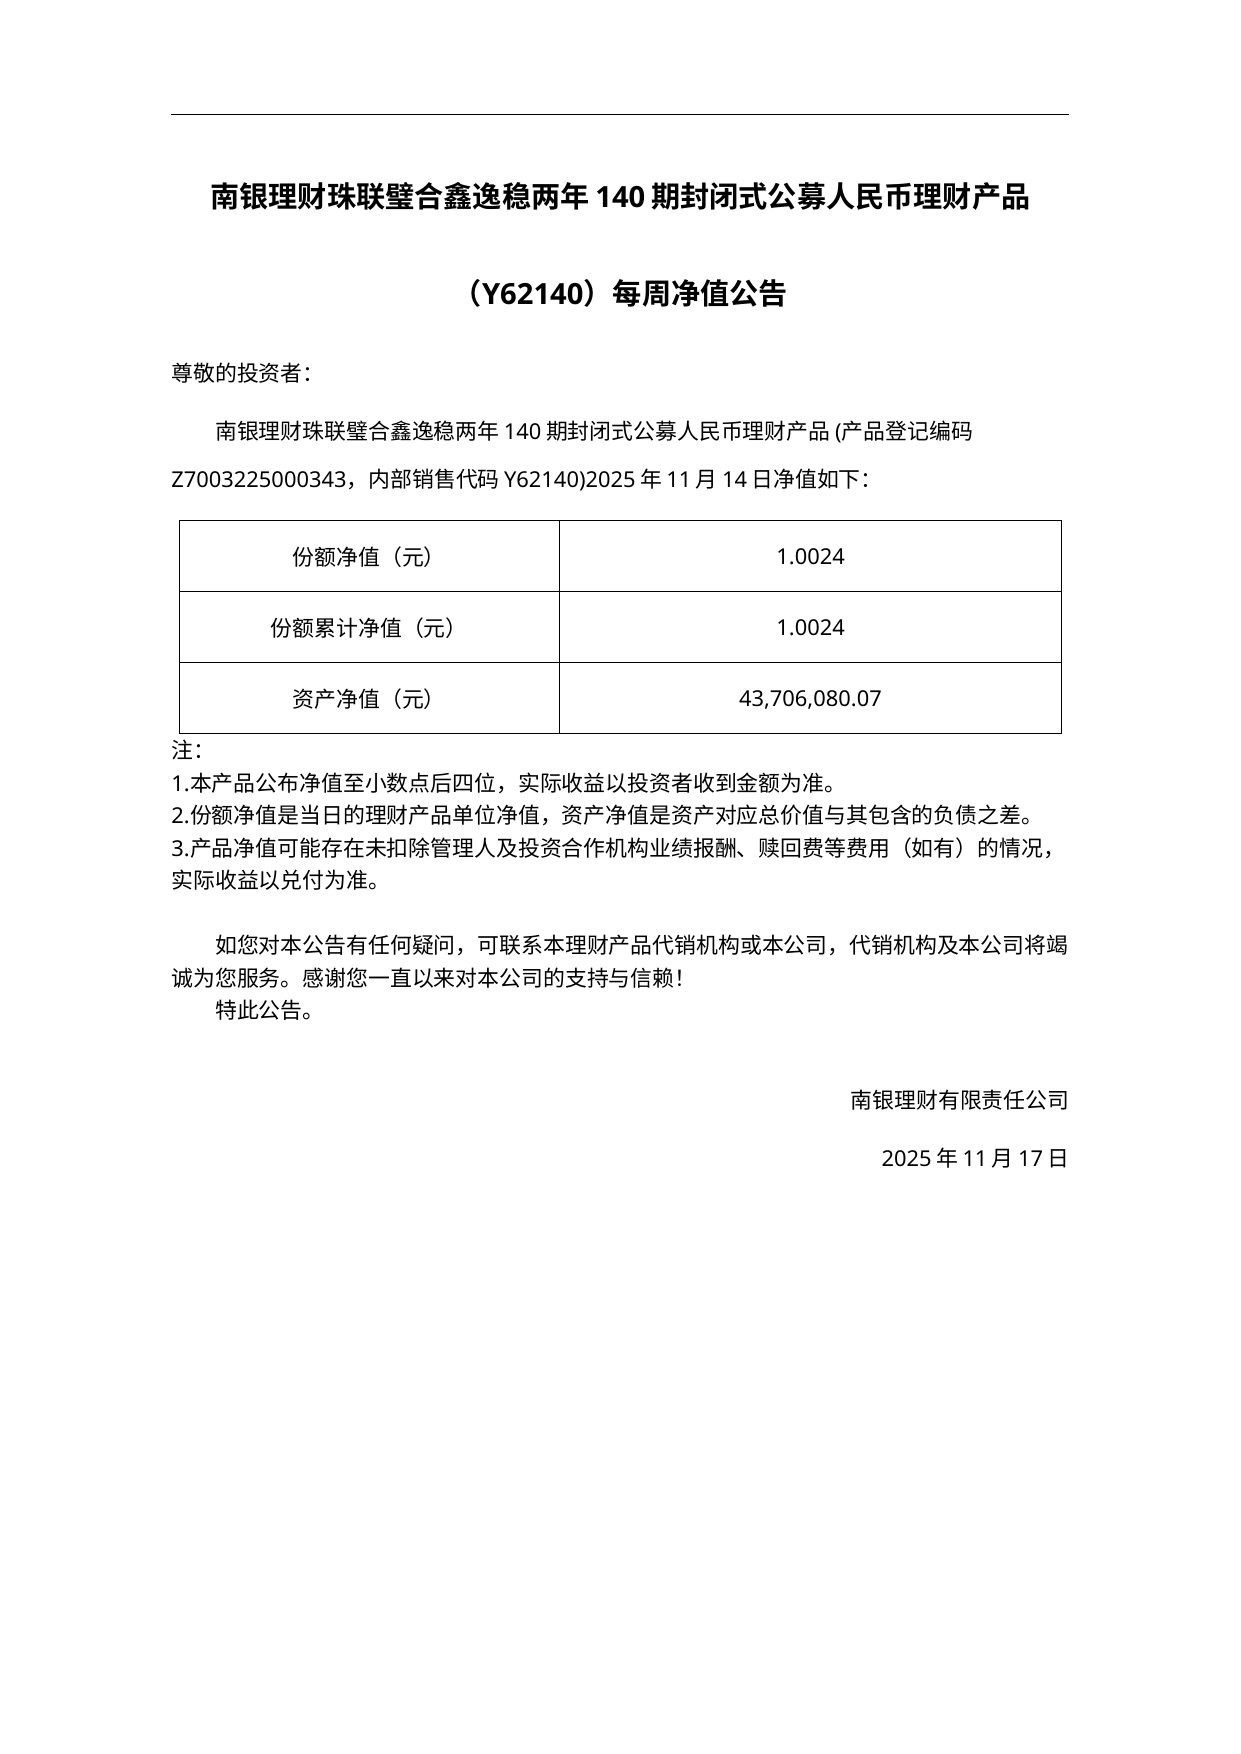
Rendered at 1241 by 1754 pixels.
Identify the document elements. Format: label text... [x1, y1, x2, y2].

text 特此公告。 [171, 993, 1069, 1025]
table_cell 资产净值（元） [180, 663, 559, 733]
text 1.本产品公布净值至小数点后四位，实际收益以投资者收到金额为准。 [171, 765, 1069, 798]
table_header 份额净值（元） [180, 521, 559, 591]
table_cell 份额累计净值（元） [180, 592, 559, 662]
table_cell 43,706,080.07 [560, 663, 1061, 733]
text 南银理财珠联璧合鑫逸稳两年140期封闭式公募人民币理财产品（Y62140）每周净值公告 [171, 162, 1069, 324]
text 2.份额净值是当日的理财产品单位净值，资产净值是资产对应总价值与其包含的负债之差。 [171, 798, 1069, 830]
text 南银理财有限责任公司 [171, 1082, 1069, 1115]
text 南银理财珠联璧合鑫逸稳两年140期封闭式公募人民币理财产品 (产品登记编码Z7003225000343，内部销售代码Y62140)2025年11月14日净值如下： [171, 413, 1069, 494]
table_header 1.0024 [560, 521, 1061, 591]
text 2025年11月17日 [171, 1140, 1069, 1173]
text 3.产品净值可能存在未扣除管理人及投资合作机构业绩报酬、赎回费等费用（如有）的情况，实际收益以兑付为准。 [171, 830, 1069, 895]
table_cell 1.0024 [560, 592, 1061, 662]
text 如您对本公告有任何疑问，可联系本理财产品代销机构或本公司，代销机构及本公司将竭诚为您服务。感谢您一直以来对本公司的支持与信赖！ [171, 928, 1069, 993]
text 尊敬的投资者： [171, 355, 1069, 388]
text 注： [171, 733, 1069, 765]
